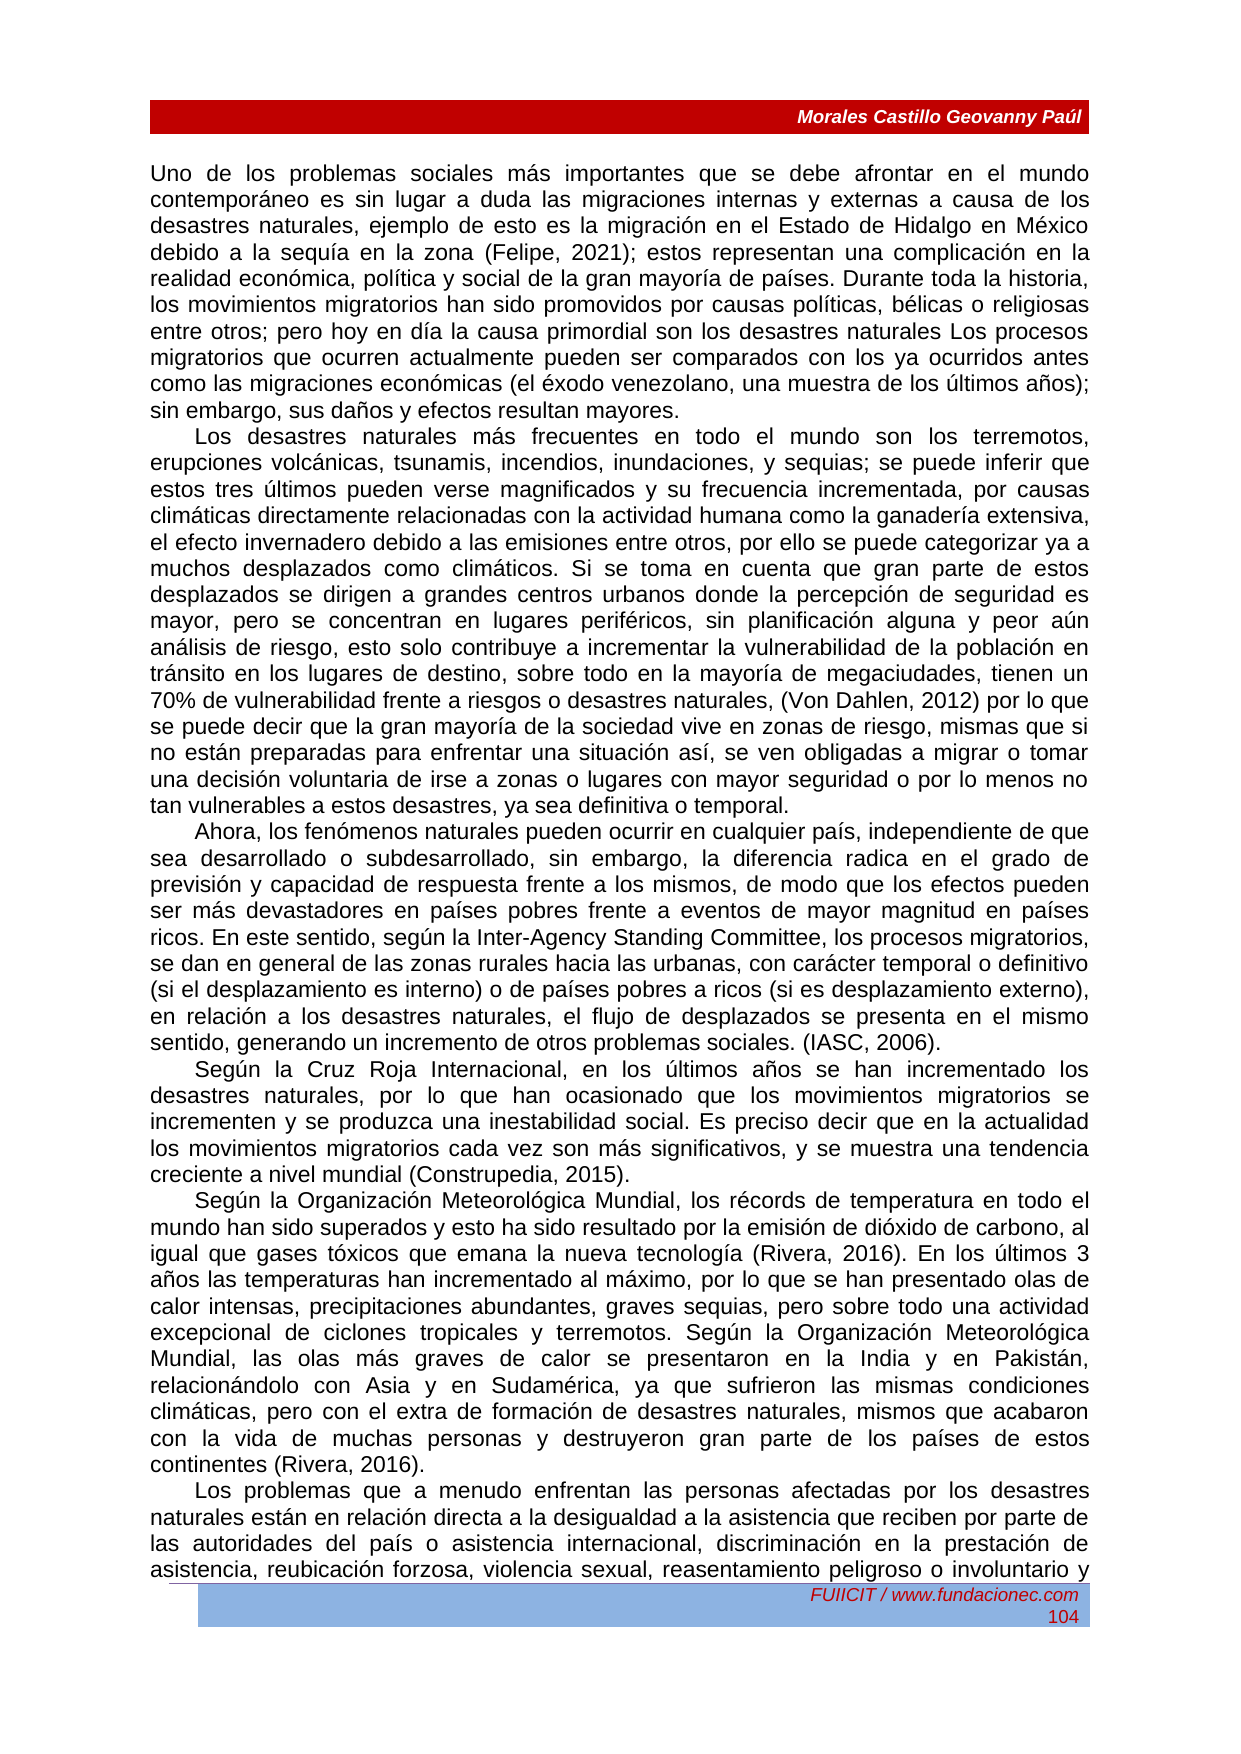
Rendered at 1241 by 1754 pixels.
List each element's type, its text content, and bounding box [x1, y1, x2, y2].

text Uno de los problemas sociales más importantes que se debe afrontar en el mundo contemporáneo es sin lugar a duda las migraciones internas y externas a causa de los desastres naturales, ejemplo de esto es la migración en el Estado de Hidalgo en México debido a la sequía en la zona; estos representan una complicación en la realidad económica, política y social de la gran mayoría de países. Durante toda la historia, los movimientos migratorios han sido promovidos por causas políticas, bélicas o religiosas entre otros; pero hoy en día la causa primordial son los desastres naturales Los procesos migratorios que ocurren actualmente pueden ser comparados con los ya ocurridos antes como las migraciones económicas (el éxodo venezolano, una muestra de los últimos años); sin embargo, sus daños y efectos resultan mayores. [150, 159, 1090, 423]
text Los desastres naturales más frecuentes en todo el mundo son los terremotos, erupciones volcánicas, tsunamis, incendios, inundaciones, y sequias; se puede inferir que estos tres últimos pueden verse magnificados y su frecuencia incrementada, por causas climáticas directamente relacionadas con la actividad humana como la ganadería extensiva, el efecto invernadero debido a las emisiones entre otros, por ello se puede categorizar ya a muchos desplazados como climáticos. Si se toma en cuenta que gran parte de estos desplazados se dirigen a grandes centros urbanos donde la percepción de seguridad es mayor, pero se concentran en lugares periféricos, sin planificación alguna y peor aún análisis de riesgo, esto solo contribuye a incrementar la vulnerabilidad de la población en tránsito en los lugares de destino, sobre todo en la mayoría de megaciudades, tienen un 70% de vulnerabilidad frente a riesgos o desastres naturales, (Von Dahlen, 2012) por lo que se puede decir que la gran mayoría de la sociedad vive en zonas de riesgo, mismas que si no están preparadas para enfrentar una situación así, se ven obligadas a migrar o tomar una decisión voluntaria de irse a zonas o lugares con mayor seguridad o por lo menos no tan vulnerables a estos desastres, ya sea definitiva o temporal. [150, 423, 1090, 818]
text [150, 1477, 1090, 1583]
text Según la Cruz Roja Internacional, en los últimos años se han incrementado los desastres naturales, por lo que han ocasionado que los movimientos migratorios se incrementen y se produzca una inestabilidad social. Es preciso decir que en la actualidad los movimientos migratorios cada vez son más significativos, y se muestra una tendencia creciente a nivel mundial. [150, 1056, 1090, 1187]
text Ahora, los fenómenos naturales pueden ocurrir en cualquier país, independiente de que sea desarrollado o subdesarrollado, sin embargo, la diferencia radica en el grado de previsión y capacidad de respuesta frente a los mismos, de modo que los efectos pueden ser más devastadores en países pobres frente a eventos de mayor magnitud en países ricos. En este sentido, según la Inter-Agency Standing Committee, los procesos migratorios, se dan en general de las zonas rurales hacia las urbanas, con carácter temporal o definitivo (si el desplazamiento es interno) o de países pobres a ricos (si es desplazamiento externo), en relación a los desastres naturales, el flujo de desplazados se presenta en el mismo sentido, generando un incremento de otros problemas sociales.. [150, 818, 1090, 1056]
text Según la Organización Meteorológica Mundial, los récords de temperatura en todo el mundo han sido superados y esto ha sido resultado por la emisión de dióxido de carbono, al igual que gases tóxicos que emana la nueva tecnología (Rivera, 2016). En los últimos 3 años las temperaturas han incrementado al máximo, por lo que se han presentado olas de calor intensas, precipitaciones abundantes, graves sequias, pero sobre todo una actividad excepcional de ciclones tropicales y terremotos. Según la Organización Meteorológica Mundial, las olas más graves de calor se presentaron en la India y en Pakistán, relacionándolo con Asia y en Sudamérica, ya que sufrieron las mismas condiciones climáticas, pero con el extra de formación de desastres naturales, mismos que acabaron con la vida de muchas personas y destruyeron gran parte de los países de estos continentes. [150, 1187, 1090, 1477]
